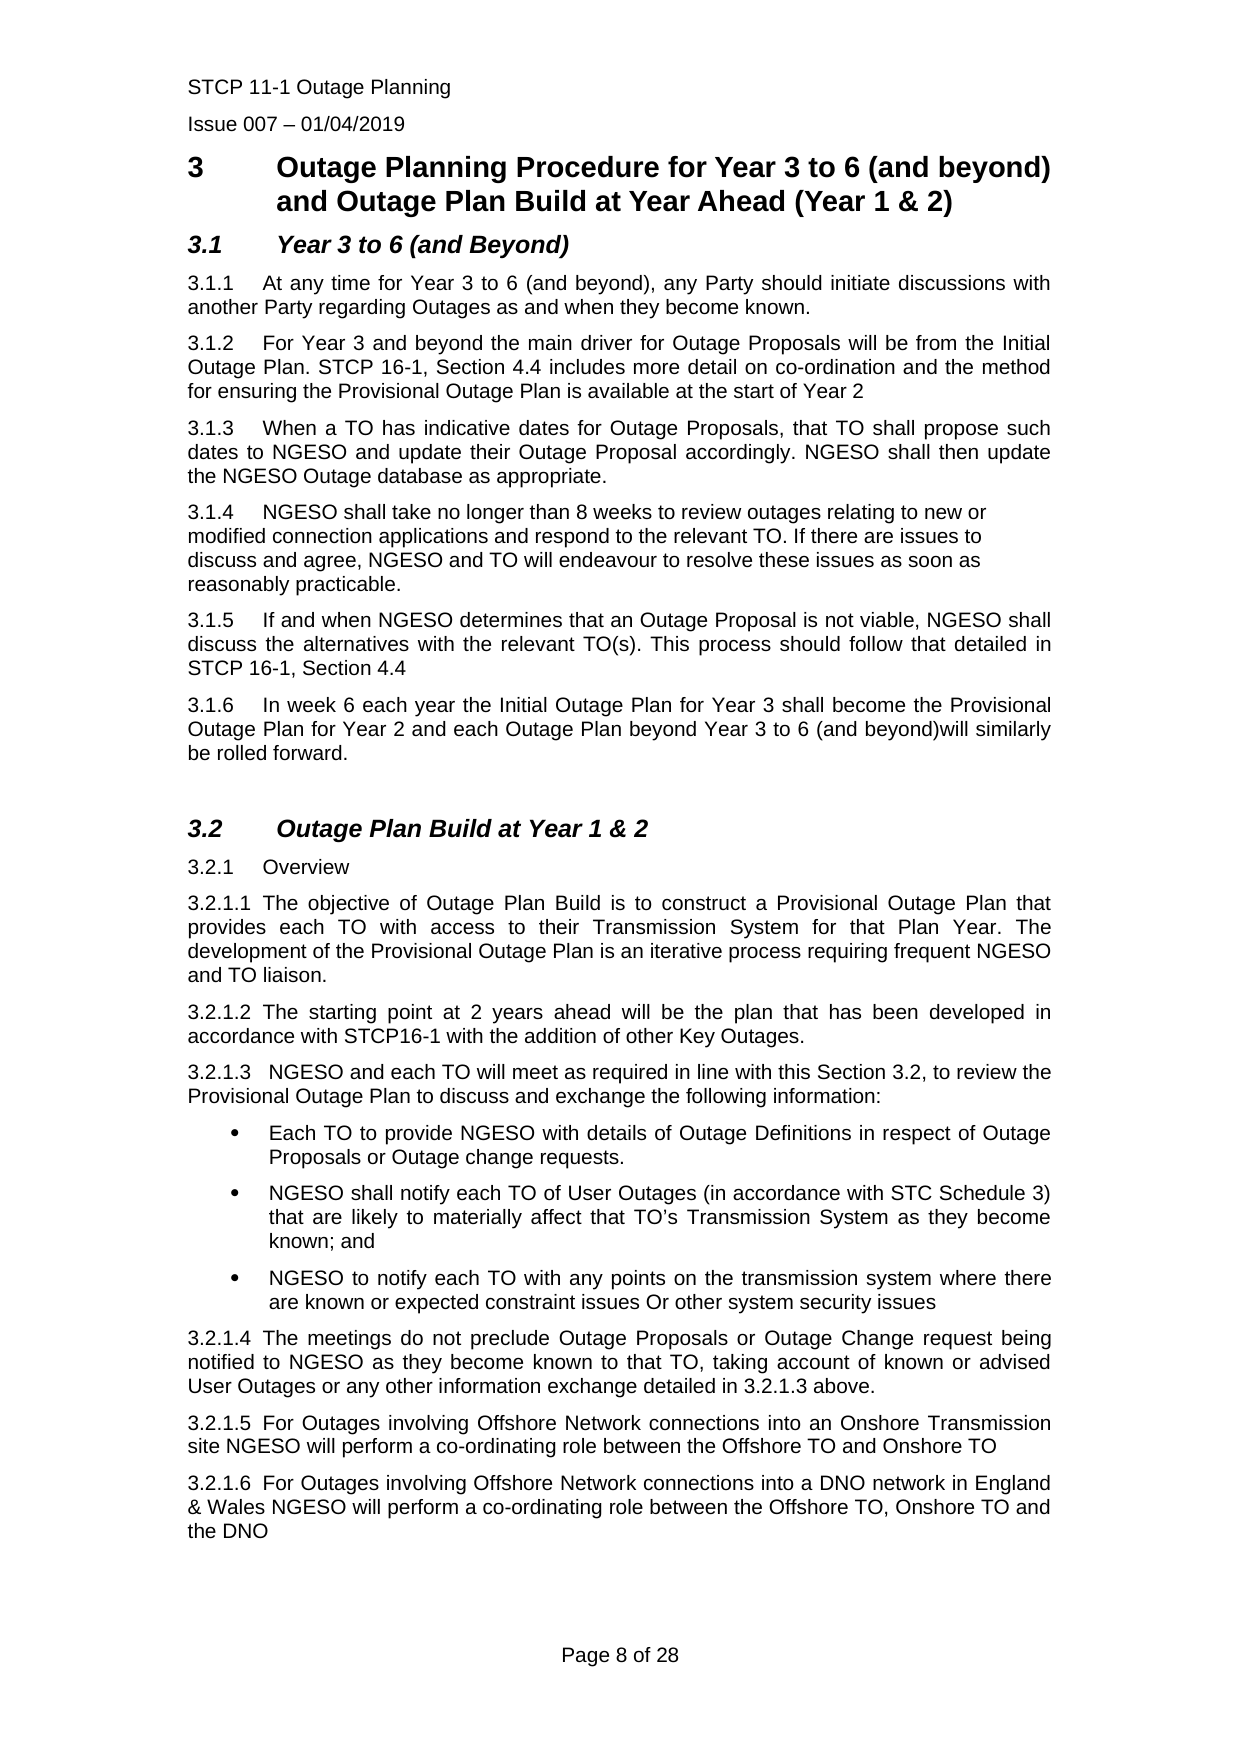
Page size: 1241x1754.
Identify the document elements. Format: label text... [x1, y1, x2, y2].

subtitle For Outages involving Offshore Network connections into an Onshore Transmission site NGESO will perform a co-ordinating role between the Offshore TO and Onshore TO [187, 1410, 1053, 1458]
subtitle If and when NGESO determines that an Outage Proposal is not viable, NGESO shall discuss the alternatives with the relevant TO(s). This process should follow that detailed in STCP 16-1, Section 4.4 [187, 608, 1053, 680]
subtitle At any time for Year 3 to 6 (and beyond), any Party should initiate discussions with another Party regarding Outages as and when they become known. [187, 271, 1053, 319]
subtitle In week 6 each year the Initial Outage Plan for Year 3 shall become the Provisional Outage Plan for Year 2 and each Outage Plan beyond Year 3 to 6 (and beyond)will similarly be rolled forward. [187, 693, 1053, 764]
subtitle NGESO shall notify each TO of User Outages (in accordance with STC Schedule 3) that are likely to materially affect that TO’s Transmission System as they become known; and [231, 1181, 1053, 1253]
subtitle For Year 3 and beyond the main driver for Outage Proposals will be from the Initial Outage Plan. STCP 16-1, Section 4.4 includes more detail on co-ordination and the method for ensuring the Provisional Outage Plan is available at the start of Year 2 [187, 331, 1053, 403]
subtitle The starting point at 2 years ahead will be the plan that has been developed in accordance with STCP16-1 with the addition of other Key Outages. [187, 999, 1053, 1047]
subtitle When a TO has indicative dates for Outage Proposals, that TO shall propose such dates to NGESO and update their Outage Proposal accordingly. NGESO shall then update the NGESO Outage database as appropriate. [187, 416, 1053, 487]
subtitle Outage Planning Procedure for Year 3 to 6 (and beyond) and Outage Plan Build at Year Ahead (Year 1 & 2) [187, 150, 1053, 217]
subtitle NGESO and each TO will meet as required in line with this Section 3.2, to review the Provisional Outage Plan to discuss and exchange the following information: [187, 1060, 1053, 1108]
subtitle Each TO to provide NGESO with details of Outage Definitions in respect of Outage Proposals or Outage change requests. [231, 1120, 1053, 1168]
subtitle Overview [187, 855, 1053, 879]
subtitle NGESO to notify each TO with any points on the transmission system where there are known or expected constraint issues Or other system security issues [231, 1265, 1053, 1313]
subtitle The meetings do not preclude Outage Proposals or Outage Change request being notified to NGESO as they become known to that TO, taking account of known or advised User Outages or any other information exchange detailed in 3.2.1.3 above. [187, 1326, 1053, 1398]
subtitle For Outages involving Offshore Network connections into a DNO network in England & Wales NGESO will perform a co-ordinating role between the Offshore TO, Onshore TO and the DNO [187, 1471, 1053, 1543]
subtitle The objective of Outage Plan Build is to construct a Provisional Outage Plan that provides each TO with access to their Transmission System for that Plan Year. The development of the Provisional Outage Plan is an iterative process requiring frequent NGESO and TO liaison. [187, 891, 1053, 987]
subtitle Outage Plan Build at Year 1 & 2 [187, 813, 1053, 842]
subtitle Year 3 to 6 (and Beyond) [187, 229, 1053, 258]
subtitle NGESO shall take no longer than 8 weeks to review outages relating to new or modified connection applications and respond to the relevant TO. If there are issues to discuss and agree, NGESO and TO will endeavour to resolve these issues as soon as reasonably practicable. [187, 500, 1053, 596]
